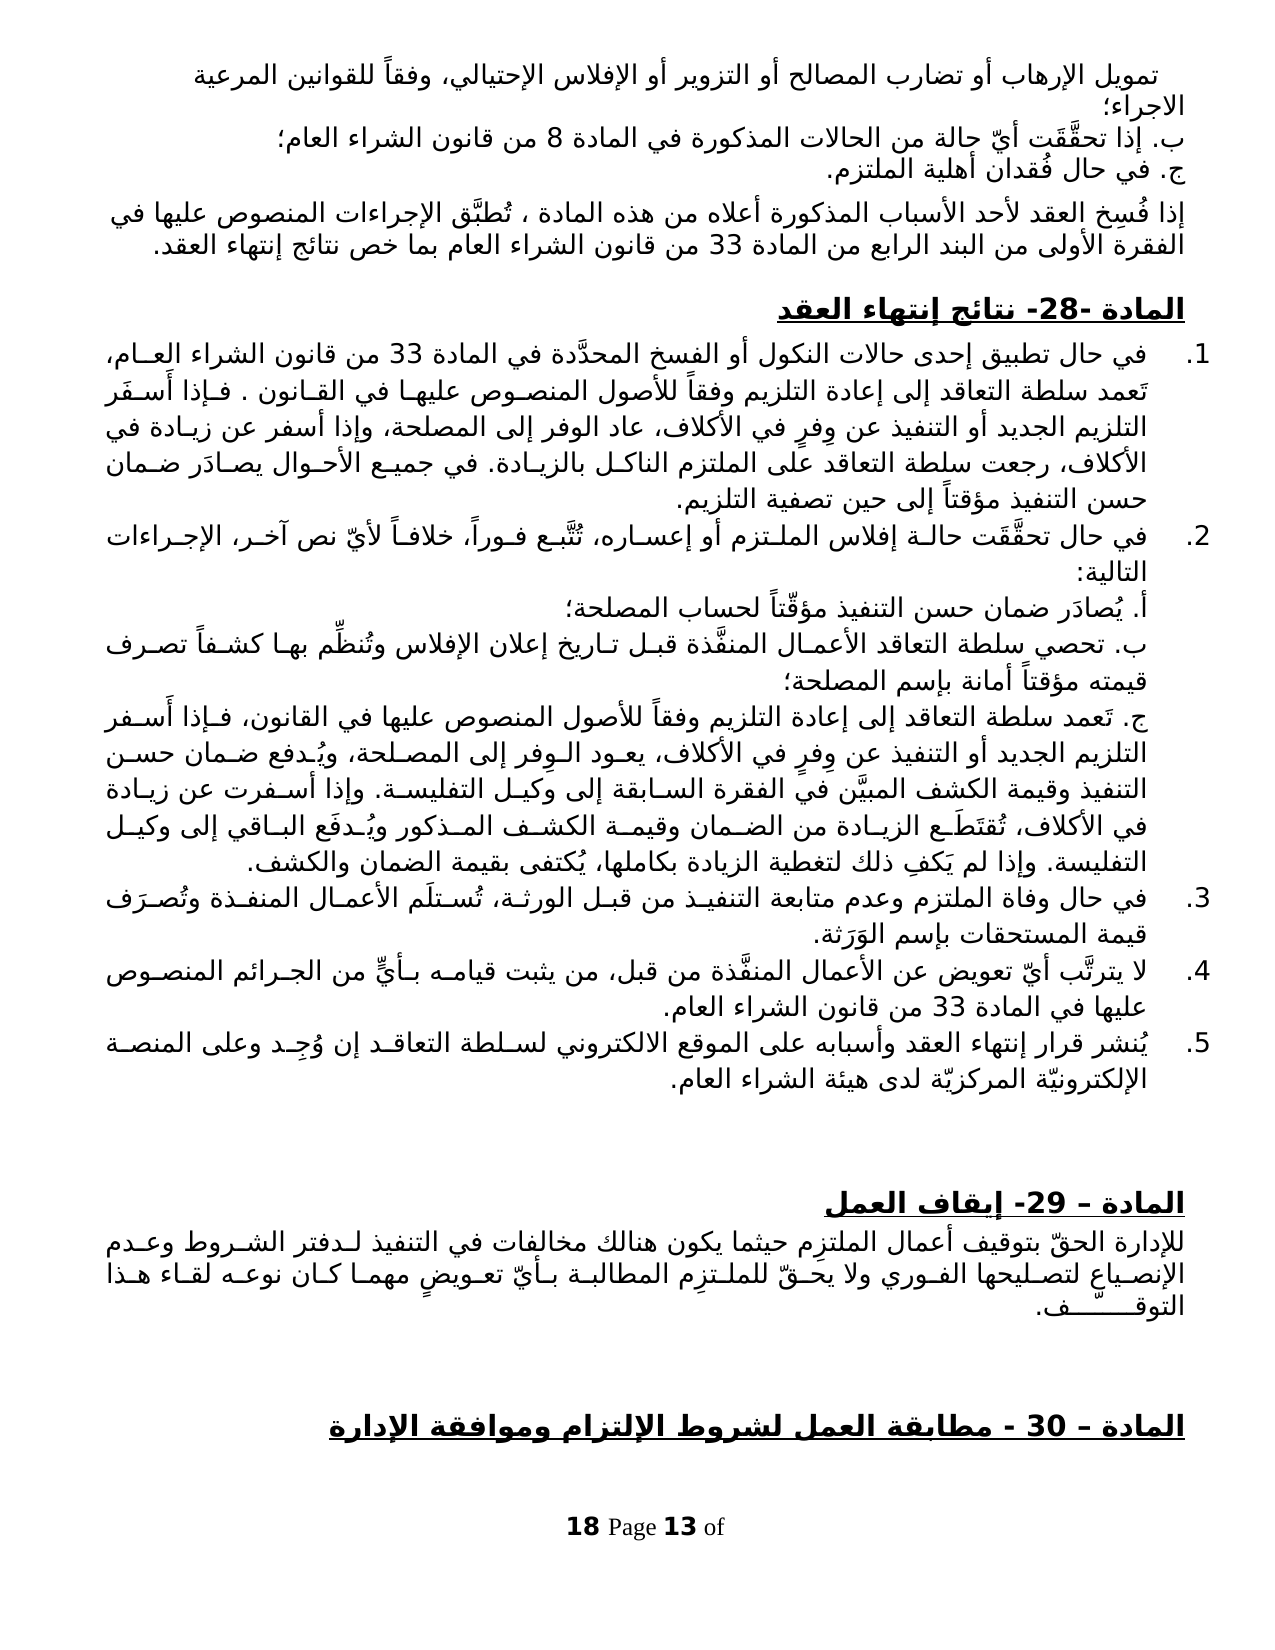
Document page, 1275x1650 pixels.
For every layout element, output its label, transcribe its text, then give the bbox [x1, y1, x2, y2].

list يُنشر قرار إنتهاء العقد وأسبابه على الموقع الالكتروني لسلطة التعاقد إن وُجِد وعلى المنصة الإلكترونيّة المركزيّة لدى هيئة الشراء العام. [105, 1027, 1185, 1095]
text للإدارة الحقّ بتوقيف أعمال الملتزِم حيثما يكون هنالك مخالفات في التنفيذ لدفتر الشروط وعدم الإنصياع لتصليحها الفوري ولا يحقّ للملتزِم المطالبة بأيّ تعويضٍ مهما كان نوعه لقاء هذا التوقـــــّـــف. [105, 1227, 1185, 1321]
text ج. في حال فُقدان أهلية الملتزم. [105, 154, 1185, 185]
list في حال وفاة الملتزم وعدم متابعة التنفيذ من قبل الورثة، تُستلَم الأعمال المنفذة وتُصرَف قيمة المستحقات بإسم الوَرَثة. [105, 882, 1185, 950]
text المادة -28- نتائج إنتهاء العقد [105, 292, 1185, 326]
text تمويل الإرهاب أو تضارب المصالح أو التزوير أو الإفلاس الإحتيالي، وفقاً للقوانين المرعية الاجراء؛ [105, 59, 1185, 122]
text إذا فُسِخ العقد لأحد الأسباب المذكورة أعلاه من هذه المادة ، تُطبَّق الإجراءات المنصوص عليها في الفقرة الأولى من البند الرابع من المادة 33 من قانون الشراء العام بما خص نتائج إنتهاء العقد. [105, 198, 1185, 261]
text المادة – 30 - مطابقة العمل لشروط الإلتزام وموافقة الإدارة [105, 1409, 1185, 1443]
list في حال تحقَّقَت حالة إفلاس الملتزم أو إعساره، تُتَّبع فوراً، خلافاً لأيّ نص آخر، الإجراءات التالية: [105, 520, 1185, 588]
list لا يترتَّب أيّ تعويض عن الأعمال المنفَّذة من قبل، من يثبت قيامه بأيٍّ من الجرائم المنصوص عليها في المادة 33 من قانون الشراء العام. [105, 955, 1185, 1023]
list أ. يُصادَر ضمان حسن التنفيذ مؤقّتاً لحساب المصلحة؛ [105, 592, 1148, 624]
list ج. تَعمد سلطة التعاقد إلى إعادة التلزيم وفقاً للأصول المنصوص عليها في القانون، فإذا أَسفر التلزيم الجديد أو التنفيذ عن وِفرٍ في الأكلاف، يعود الوِفر إلى المصلحة، ويُدفع ضمان حسن التنفيذ وقيمة الكشف المبيَّن في الفقرة السابقة إلى وكيل التفليسة. وإذا أسفرت عن زيادة في الأكلاف، تُقتَطَع الزيادة من الضمان وقيمة الكشف المذكور ويُدفَع الباقي إلى وكيل التفليسة. وإذا لم يَكفِ ذلك لتغطية الزيادة بكاملها، يُكتفى بقيمة الضمان والكشف. [105, 701, 1148, 878]
list ب. تحصي سلطة التعاقد الأعمال المنفَّذة قبل تاريخ إعلان الإفلاس وتُنظِّم بها كشفاً تصرف قيمته مؤقتاً أمانة بإسم المصلحة؛ [105, 628, 1148, 696]
list في حال تطبيق إحدى حالات النكول أو الفسخ المحدَّدة في المادة 33 من قانون الشراء العام، تَعمد سلطة التعاقد إلى إعادة التلزيم وفقاً للأصول المنصوص عليها في القانون . فإذا أَسفَر التلزيم الجديد أو التنفيذ عن وِفرٍ في الأكلاف، عاد الوفر إلى المصلحة، وإذا أسفر عن زيادة في الأكلاف، رجعت سلطة التعاقد على الملتزم الناكل بالزيادة. في جميع الأحوال يصادَر ضمان حسن التنفيذ مؤقتاً إلى حين تصفية التلزيم. [105, 338, 1185, 515]
text المادة – 29- إيقاف العمل [105, 1187, 1185, 1221]
text ب. إذا تحقَّقَت أيّ حالة من الحالات المذكورة في المادة 8 من قانون الشراء العام؛ [105, 122, 1185, 154]
